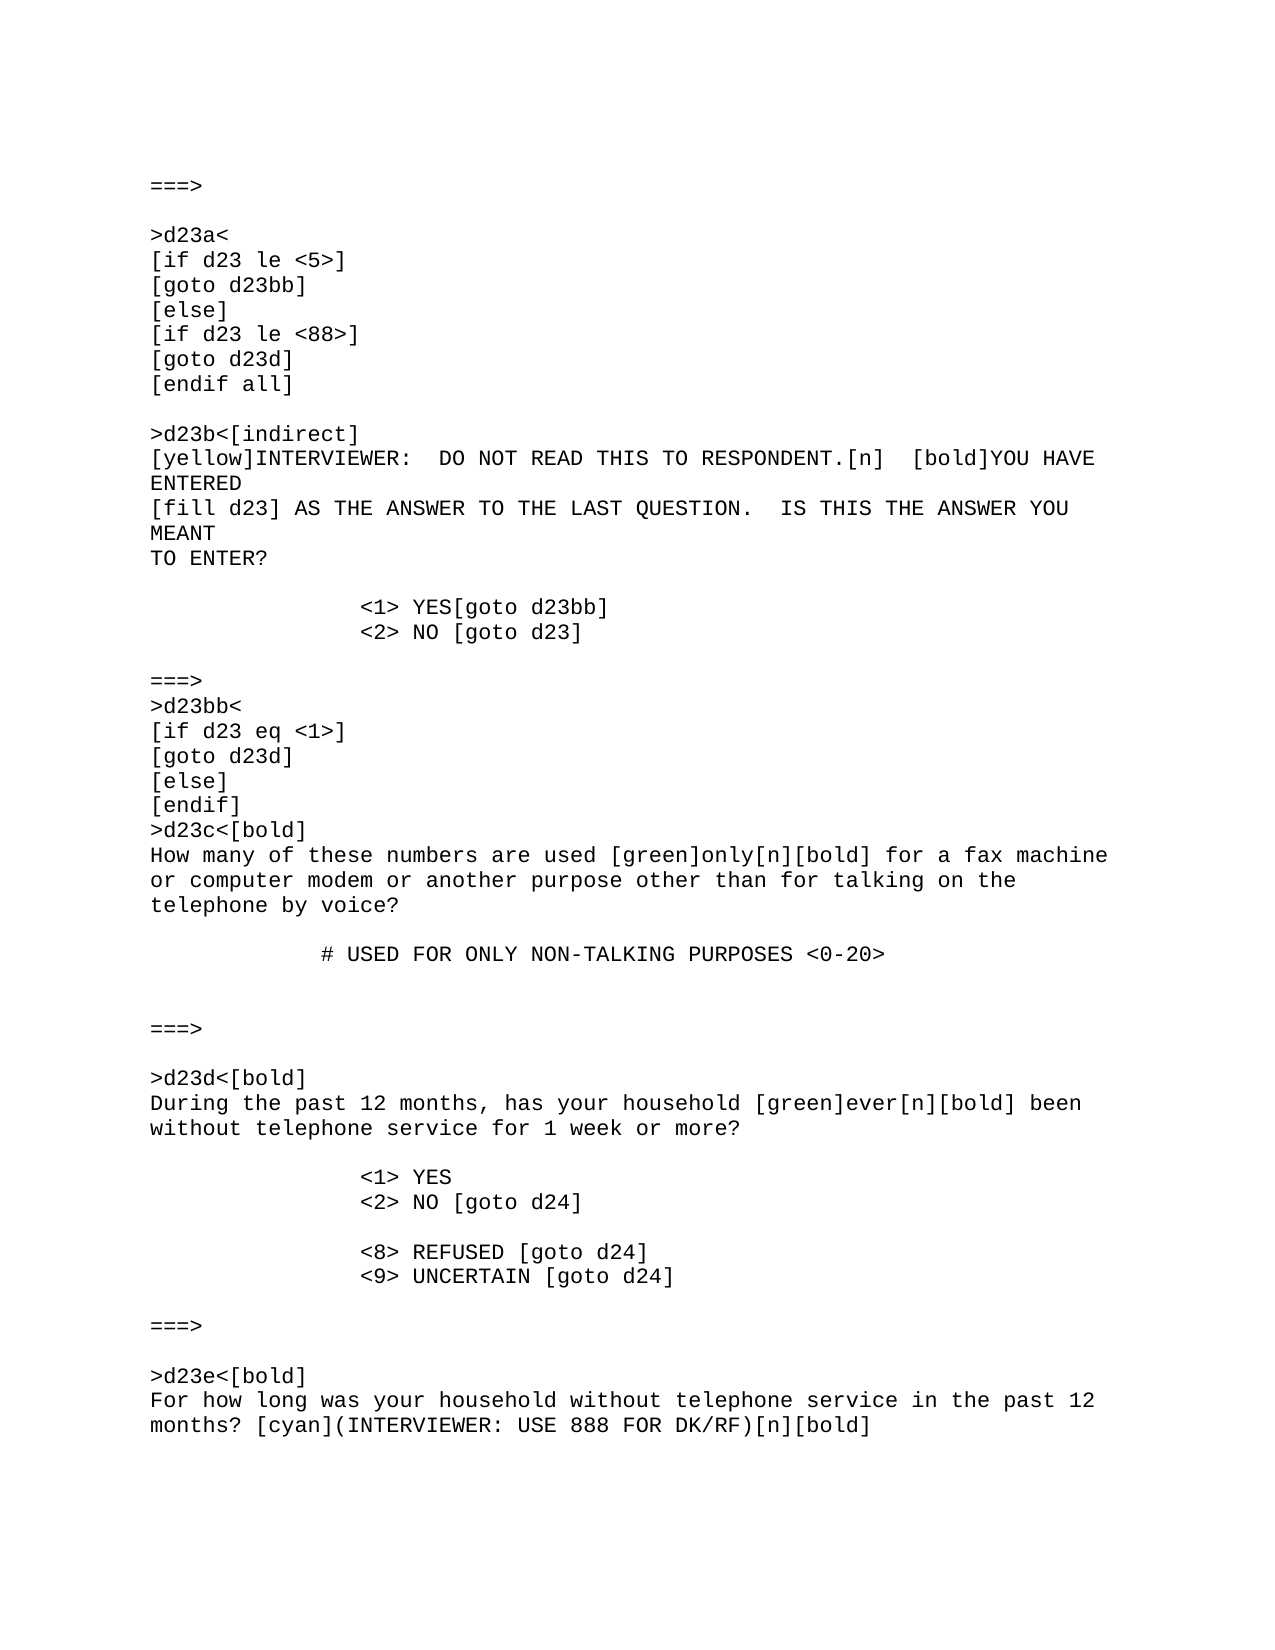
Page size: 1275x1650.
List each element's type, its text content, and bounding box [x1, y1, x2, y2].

text [goto d23bb] [150, 274, 1125, 299]
text [else] [150, 770, 1125, 794]
text [if d23 eq <1>] [150, 720, 1125, 745]
text For how long was your household without telephone service in the past 12 months? [cyan](INTERVIEWER: USE 888 FOR DK/RF)[n][bold] [150, 1389, 1125, 1439]
text [endif] [150, 794, 1125, 819]
text ===> [150, 671, 1125, 695]
text >d23e<[bold] [150, 1365, 1125, 1389]
text [yellow]INTERVIEWER: DO NOT READ THIS TO RESPONDENT.[n] [bold]YOU HAVE ENTERED [150, 447, 1125, 497]
text >d23d<[bold] [150, 1067, 1125, 1092]
text [if d23 le <5>] [150, 249, 1125, 274]
text ===> [150, 175, 1125, 199]
text During the past 12 months, has your household [green]ever[n][bold] been without telephone service for 1 week or more? [150, 1092, 1125, 1142]
text >d23b<[indirect] [150, 423, 1125, 447]
text How many of these numbers are used [green]only[n][bold] for a fax machine or computer modem or another purpose other than for talking on the telephone by voice? [150, 844, 1125, 918]
text <2> NO [goto d24] [150, 1191, 1125, 1216]
text >d23bb< [150, 695, 1125, 720]
text [endif all] [150, 373, 1125, 398]
text [fill d23] AS THE ANSWER TO THE LAST QUESTION. IS THIS THE ANSWER YOU MEANT [150, 497, 1125, 547]
text <2> NO [goto d23] [150, 621, 1125, 646]
text <1> YES [150, 1166, 1125, 1191]
text [if d23 le <88>] [150, 323, 1125, 348]
text TO ENTER? [150, 547, 1125, 571]
text >d23c<[bold] [150, 819, 1125, 844]
text >d23a< [150, 224, 1125, 249]
text [else] [150, 299, 1125, 323]
text # USED FOR ONLY NON-TALKING PURPOSES <0-20> [150, 943, 1125, 968]
text [goto d23d] [150, 745, 1125, 770]
text [goto d23d] [150, 348, 1125, 373]
text ===> [150, 1018, 1125, 1042]
text <1> YES[goto d23bb] [150, 596, 1125, 621]
text <8> REFUSED [goto d24] [150, 1241, 1125, 1266]
text <9> UNCERTAIN [goto d24] [150, 1266, 1125, 1290]
text ===> [150, 1315, 1125, 1340]
